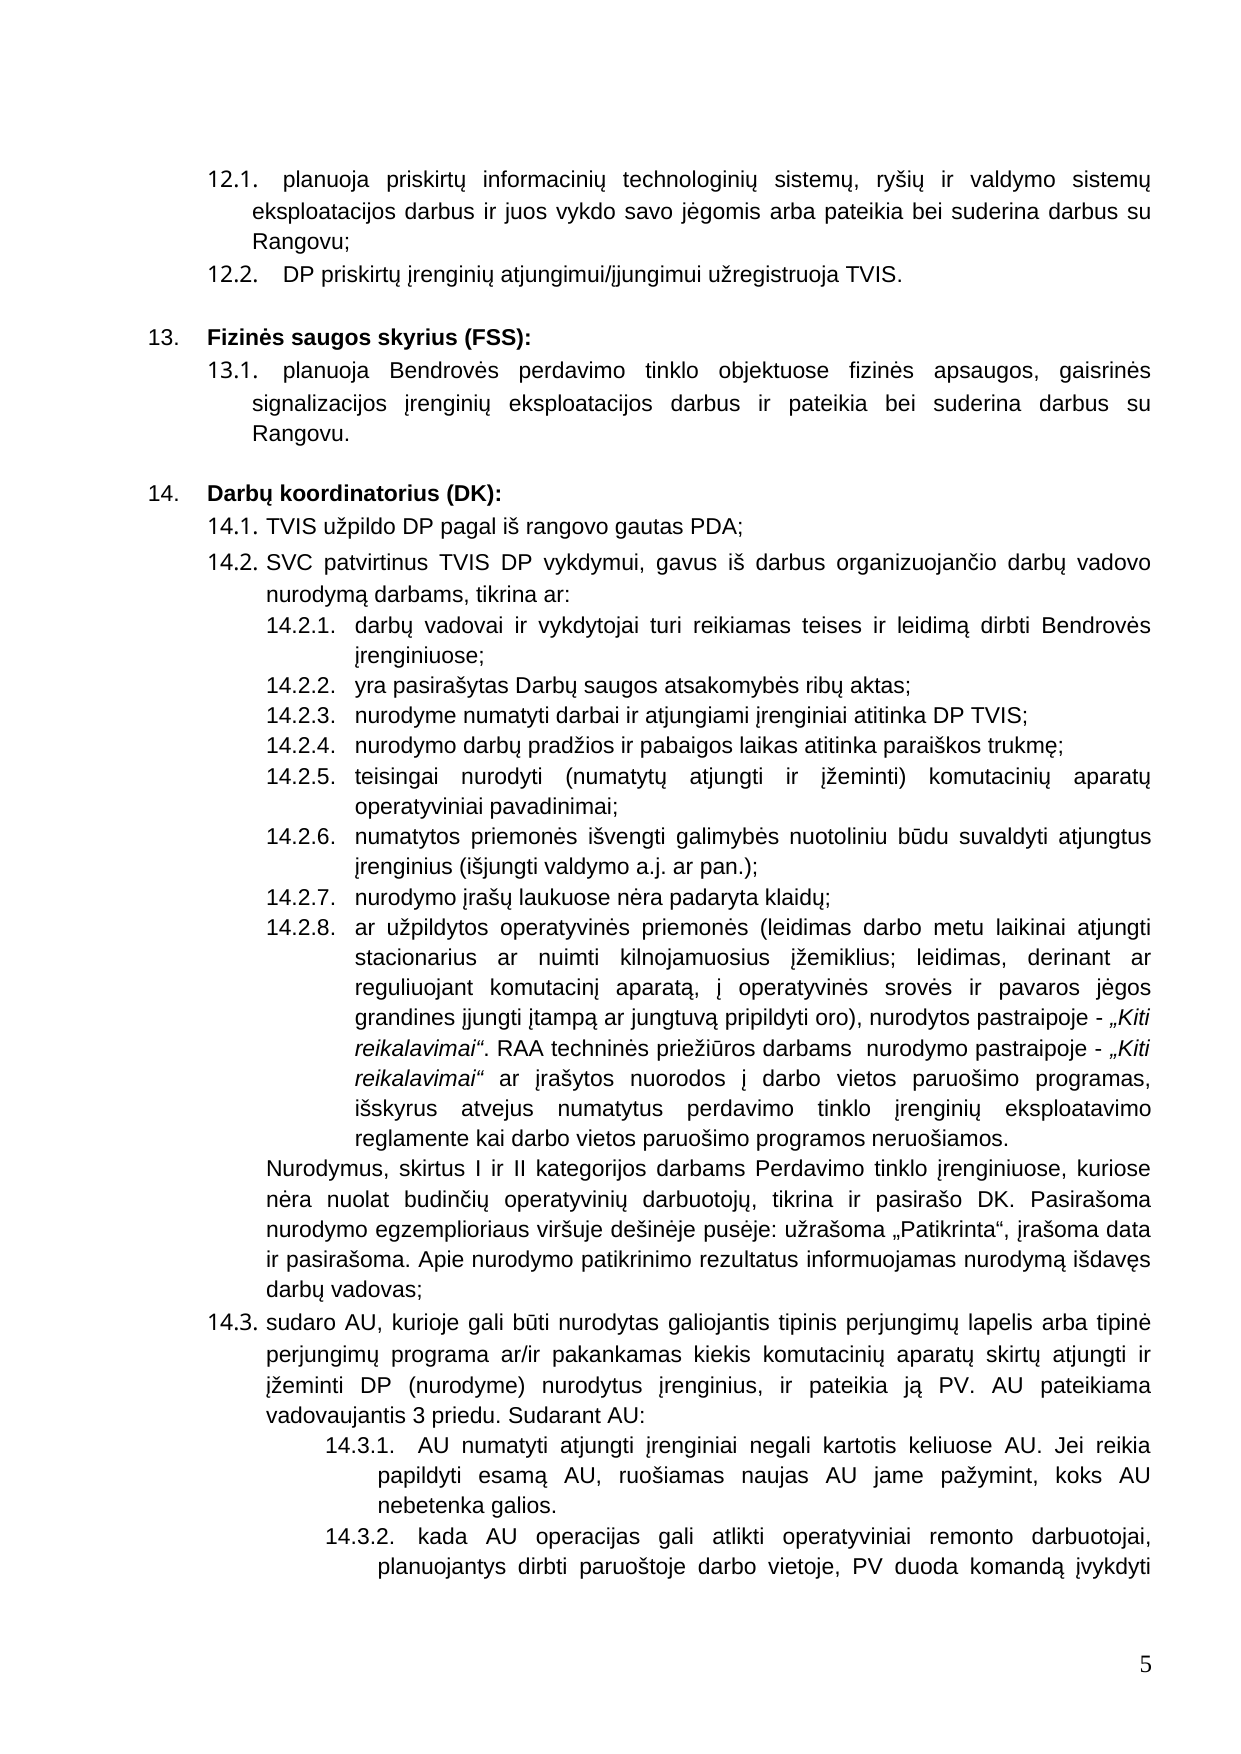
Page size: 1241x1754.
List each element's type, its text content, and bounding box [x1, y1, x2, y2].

list ar užpildytos operatyvinės priemonės (leidimas darbo metu laikinai atjungti stacionarius ar nuimti kilnojamuosius įžemiklius; leidimas, derinant ar reguliuojant komutacinį aparatą, į operatyvinės srovės ir pavaros jėgos grandines įjungti įtampą ar jungtuvą pripildyti oro), nurodytos pastraipoje - „Kiti reikalavimai“. RAA techninės priežiūros darbams nurodymo pastraipoje - „Kiti reikalavimai“ ar įrašytos nuorodos į darbo vietos paruošimo programas, išskyrus atvejus numatytus perdavimo tinklo įrenginių eksploatavimo reglamente kai darbo vietos paruošimo programos neruošiamos. [266, 914, 1152, 1151]
list Darbų koordinatorius (DK): [148, 480, 1152, 506]
list SVC patvirtinus TVIS DP vykdymui, gavus iš darbus organizuojančio darbų vadovo nurodymą darbams, tikrina ar: [207, 546, 1152, 608]
list teisingai nurodyti (numatytų atjungti ir įžeminti) komutacinių aparatų operatyviniai pavadinimai; [266, 763, 1152, 819]
list DP priskirtų įrenginių atjungimui/įjungimui užregistruoja TVIS. [207, 258, 1152, 289]
list nurodymo įrašų laukuose nėra padaryta klaidų; [266, 883, 1152, 910]
list AU numatyti atjungti įrenginiai negali kartotis keliuose AU. Jei reikia papildyti esamą AU, ruošiamas naujas AU jame pažymint, koks AU nebetenka galios. [325, 1432, 1152, 1519]
list Fizinės saugos skyrius (FSS): [148, 324, 1152, 351]
text Nurodymus, skirtus I ir II kategorijos darbams Perdavimo tinklo įrenginiuose, kuriose nėra nuolat budinčių operatyvinių darbuotojų, tikrina ir pasirašo DK. Pasirašoma nurodymo egzemplioriaus viršuje dešinėje pusėje: užrašoma „Patikrinta“, įrašoma data ir pasirašoma. Apie nurodymo patikrinimo rezultatus informuojamas nurodymą išdavęs darbų vadovas; [266, 1155, 1152, 1302]
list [325, 1523, 1152, 1579]
list nurodymo darbų pradžios ir pabaigos laikas atitinka paraiškos trukmę; [266, 732, 1152, 759]
list darbų vadovai ir vykdytojai turi reikiamas teises ir leidimą dirbti Bendrovės įrenginiuose; [266, 612, 1152, 668]
list nurodyme numatyti darbai ir atjungiami įrenginiai atitinka DP TVIS; [266, 702, 1152, 728]
list sudaro AU, kurioje gali būti nurodytas galiojantis tipinis perjungimų lapelis arba tipinė perjungimų programa ar/ir pakankamas kiekis komutacinių aparatų skirtų atjungti ir įžeminti DP (nurodyme) nurodytus įrenginius, ir pateikia ją PV. AU pateikiama vadovaujantis 3 priedu. Sudarant AU: [207, 1306, 1152, 1428]
list planuoja Bendrovės perdavimo tinklo objektuose fizinės apsaugos, gaisrinės signalizacijos įrenginių eksploatacijos darbus ir pateikia bei suderina darbus su Rangovu. [207, 354, 1152, 446]
list planuoja priskirtų informacinių technologinių sistemų, ryšių ir valdymo sistemų eksploatacijos darbus ir juos vykdo savo jėgomis arba pateikia bei suderina darbus su Rangovu; [207, 162, 1152, 254]
list yra pasirašytas Darbų saugos atsakomybės ribų aktas; [266, 672, 1152, 698]
list TVIS užpildo DP pagal iš rangovo gautas PDA; [207, 510, 1152, 542]
list numatytos priemonės išvengti galimybės nuotoliniu būdu suvaldyti atjungtus įrenginius (išjungti valdymo a.j. ar pan.); [266, 823, 1152, 879]
